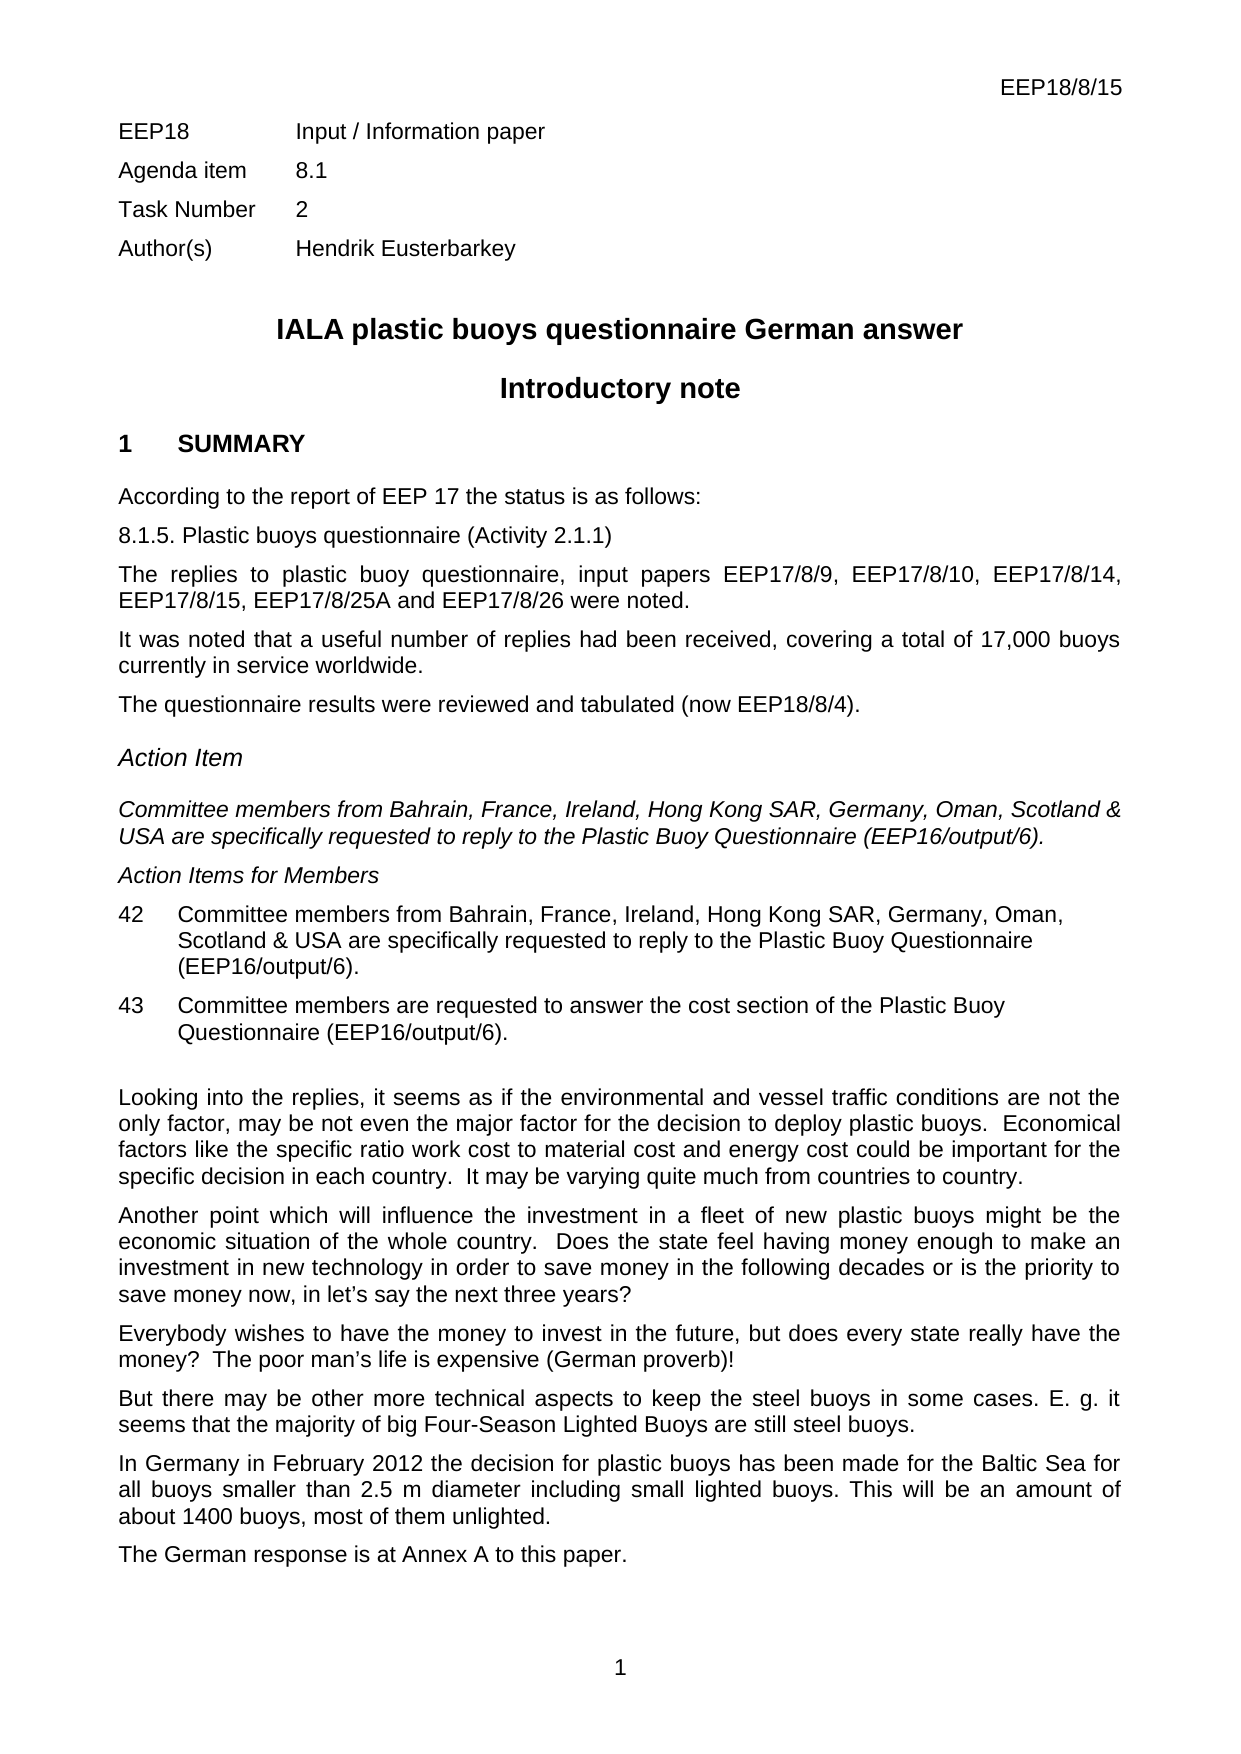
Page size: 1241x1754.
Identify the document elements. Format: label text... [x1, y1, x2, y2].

text Action Item [118, 743, 1122, 771]
text 42 Committee members from Bahrain, France, Ireland, Hong Kong SAR, Germany, Oman, Scotland & USA are specifically requested to reply to the Plastic Buoy Questionnaire (EEP16/output/6). [118, 901, 1107, 979]
text Everybody wishes to have the money to invest in the future, but does every state really have the money? The poor man’s life is expensive (German proverb)! [118, 1319, 1122, 1372]
text Committee members from Bahrain, France, Ireland, Hong Kong SAR, Germany, Oman, Scotland & USA are specifically requested to reply to the Plastic Buoy Questionnaire (EEP16/output/6). [118, 796, 1122, 849]
title IALA plastic buoys questionnaire German answer [118, 312, 1122, 346]
subtitle Summary [118, 429, 1122, 458]
text Author(s) Hendrik Eusterbarkey [118, 235, 1122, 261]
text 8.1.5. Plastic buoys questionnaire (Activity 2.1.1) [118, 522, 1122, 548]
text Task Number 2 [118, 196, 1122, 222]
text But there may be other more technical aspects to keep the steel buoys in some cases. E. g. it seems that the majority of big Four-Season Lighted Buoys are still steel buoys. [118, 1385, 1122, 1437]
text The questionnaire results were reviewed and tabulated (now EEP18/8/4). [118, 691, 1122, 718]
text The replies to plastic buoy questionnaire, input papers EEP17/8/9, EEP17/8/10, EEP17/8/14, EEP17/8/15, EEP17/8/25A and EEP17/8/26 were noted. [118, 561, 1122, 614]
title Introductory note [118, 371, 1122, 404]
text 43 Committee members are requested to answer the cost section of the Plastic Buoy Questionnaire (EEP16/output/6). [118, 992, 1107, 1045]
text The German response is at Annex A to this paper. [118, 1541, 1122, 1568]
text Looking into the replies, it seems as if the environmental and vessel traffic conditions are not the only factor, may be not even the major factor for the decision to deploy plastic buoys. Economical factors like the specific ratio work cost to material cost and energy cost could be important for the specific decision in each country. It may be varying quite much from countries to country. [118, 1084, 1122, 1189]
text According to the report of EEP 17 the status is as follows: [118, 483, 1122, 509]
text Another point which will influence the investment in a fleet of new plastic buoys might be the economic situation of the whole country. Does the state feel having money enough to make an investment in new technology in order to save money in the following decades or is the priority to save money now, in let’s say the next three years? [118, 1202, 1122, 1307]
text Action Items for Members [118, 862, 1122, 888]
text Agenda item 8.1 [118, 157, 1122, 183]
text In Germany in February 2012 the decision for plastic buoys has been made for the Baltic Sea for all buoys smaller than 2.5 m diameter including small lighted buoys. This will be an amount of about 1400 buoys, most of them unlighted. [118, 1450, 1122, 1529]
text EEP18 Input / Information paper [118, 118, 1122, 144]
text It was noted that a useful number of replies had been received, covering a total of 17,000 buoys currently in service worldwide. [118, 626, 1122, 679]
